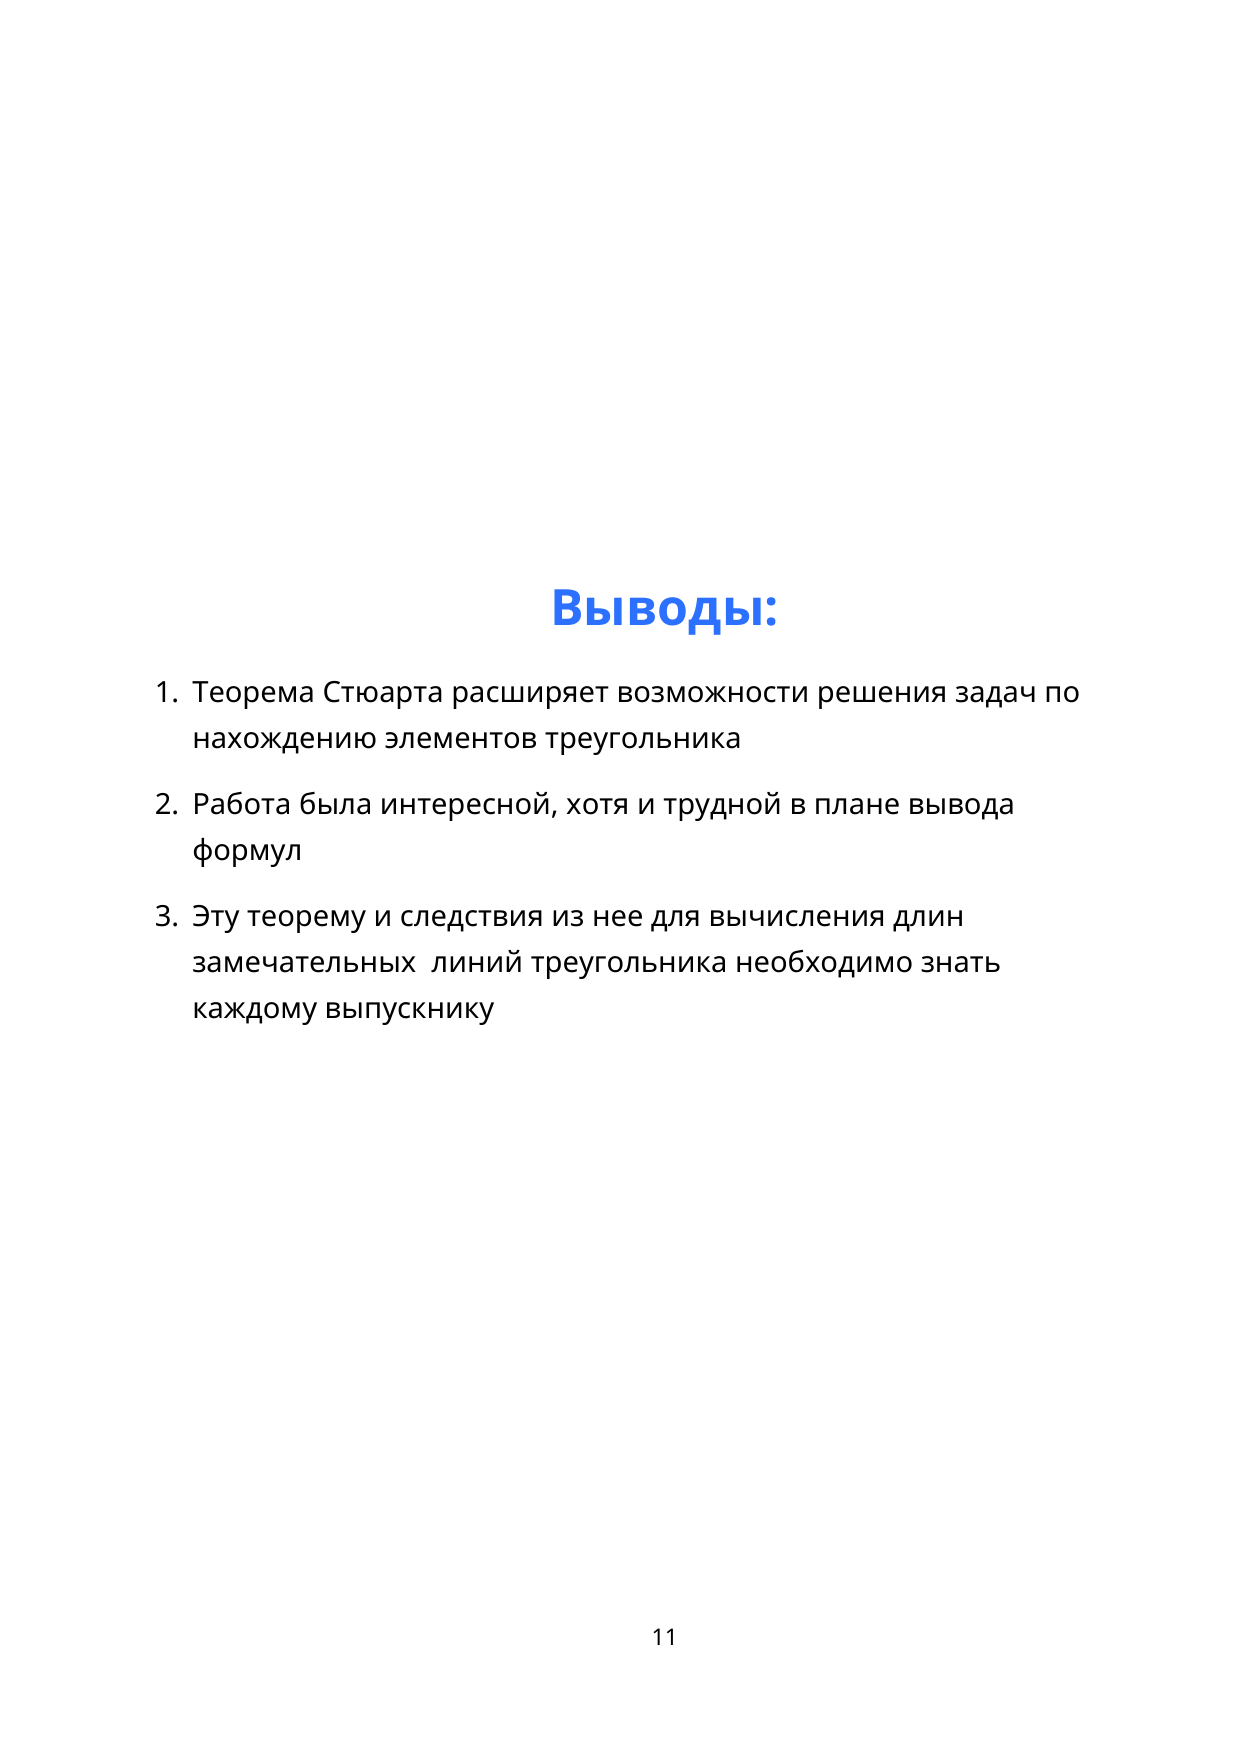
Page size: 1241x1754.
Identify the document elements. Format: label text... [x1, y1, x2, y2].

list Работа была интересной, хотя и трудной в плане вывода формул [154, 783, 1093, 869]
text Выводы: [177, 572, 1152, 640]
list Эту теорему и следствия из нее для вычисления длин замечательных линий треугольника необходимо знать каждому выпускнику [154, 896, 1093, 1027]
list Теорема Стюарта расширяет возможности решения задач по нахождению элементов треугольника [154, 671, 1093, 757]
